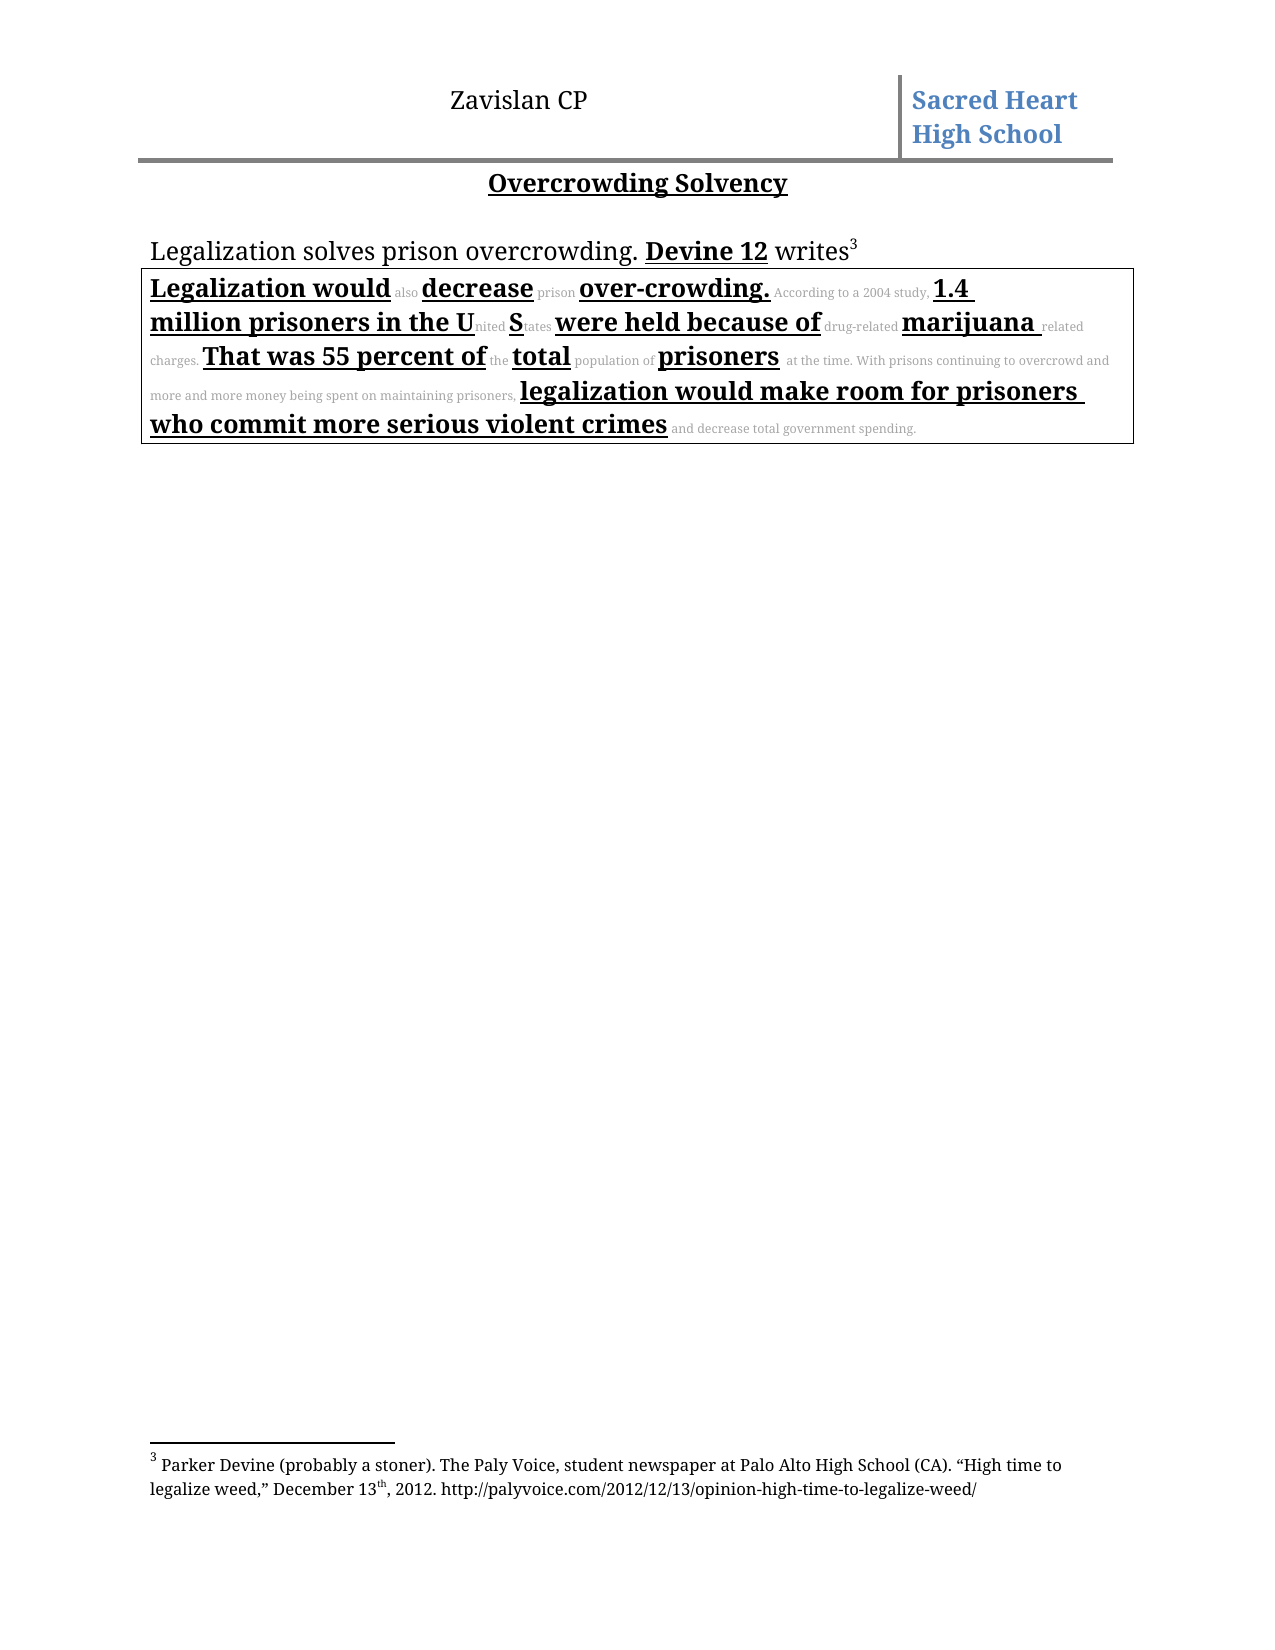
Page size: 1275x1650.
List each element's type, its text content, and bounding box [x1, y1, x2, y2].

text Legalization would also decrease prison over-crowding. According to a 2004 study, 1.4 million prisoners in the United States were held because of drug-related marijuana related charges. That was 55 percent of the total population of prisoners at the time. With prisons continuing to overcrowd and more and more money being spent on maintaining prisoners, legalization would make room for prisoners who commit more serious violent crimes and decrease total government spending. [142, 269, 1133, 443]
subtitle Overcrowding Solvency [150, 166, 1125, 200]
text Legalization solves prison overcrowding. Devine 12 writes [150, 234, 1125, 268]
